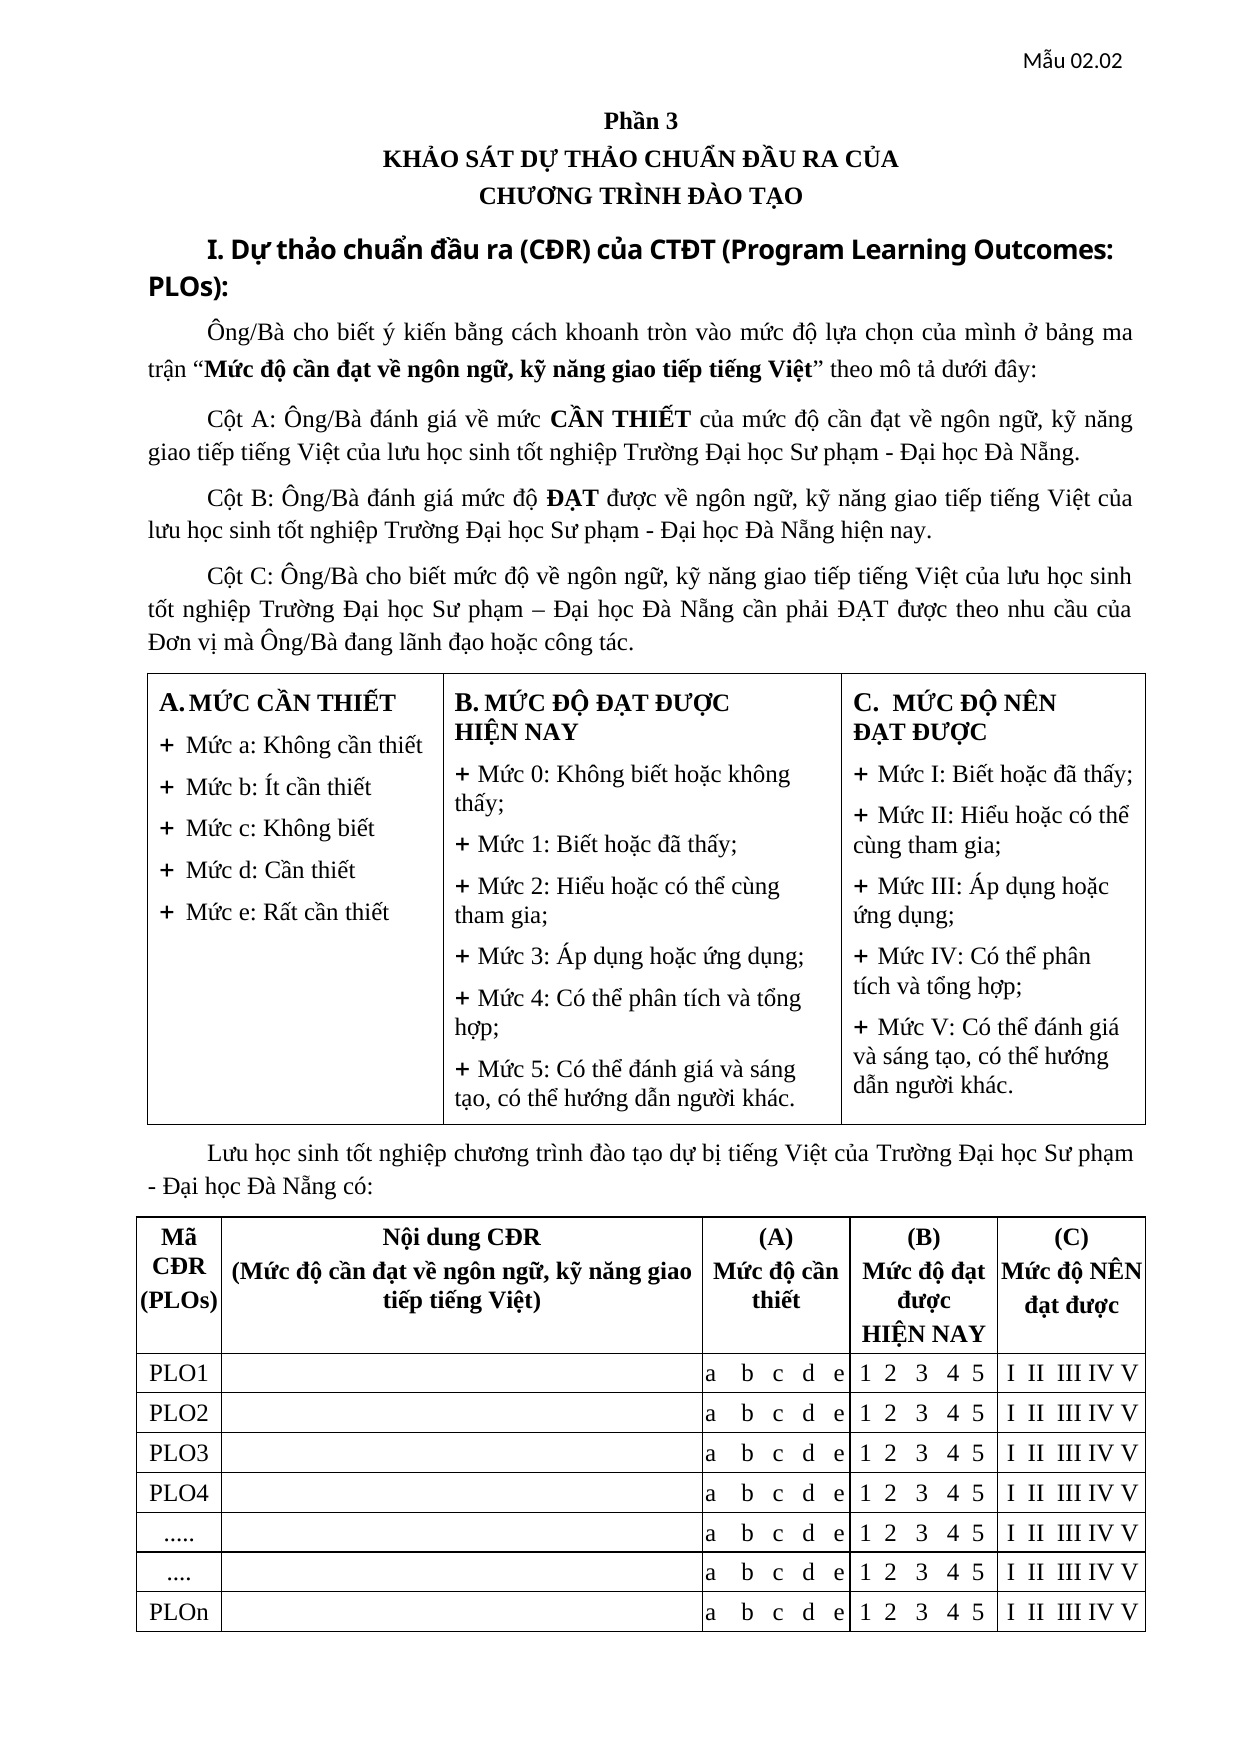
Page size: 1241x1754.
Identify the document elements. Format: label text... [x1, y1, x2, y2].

subtitle I. Dự thảo chuẩn đầu ra (CĐR) của CTĐT (Program Learning Outcomes: PLOs): [148, 231, 1134, 304]
table_header (C) Mức độ NÊN đạt được [998, 1218, 1145, 1352]
table_cell PLO4 [137, 1473, 221, 1512]
table_cell 1 2 3 4 5 [851, 1433, 997, 1472]
text Lưu học sinh tốt nghiệp chương trình đào tạo dự bị tiếng Việt của Trường Đại học Sư phạm - Đại học Đà Nẵng có: [148, 1138, 1134, 1199]
table_cell I II III IV V [998, 1553, 1145, 1591]
table_cell 1 2 3 4 5 [851, 1553, 997, 1591]
table_cell [222, 1354, 702, 1392]
table_cell [222, 1513, 702, 1551]
table_cell 1 2 3 4 5 [851, 1592, 997, 1631]
table_cell I II III IV V [998, 1433, 1145, 1472]
table_cell [222, 1473, 702, 1512]
table_cell PLO1 [137, 1354, 221, 1392]
text Phần 3 [148, 106, 1134, 135]
table_cell 1 2 3 4 5 [851, 1513, 997, 1551]
table_cell I II III IV V [998, 1592, 1145, 1631]
table_cell 1 2 3 4 5 [851, 1354, 997, 1392]
table_header (A) Mức độ cần thiết [703, 1218, 849, 1352]
list Cột B: Ông/Bà đánh giá mức độ ĐẠT được về ngôn ngữ, kỹ năng giao tiếp tiếng Việt của lưu học sinh tốt nghiệp Trường Đại học Sư phạm - Đại học Đà Nẵng hiện nay. [148, 483, 1134, 544]
table_cell .... [137, 1553, 221, 1591]
table_cell [222, 1592, 702, 1631]
table_cell I II III IV V [998, 1473, 1145, 1512]
table_cell [222, 1433, 702, 1472]
text Ông/Bà cho biết ý kiến bằng cách khoanh tròn vào mức độ lựa chọn của mình ở bảng ma trận “Mức độ cần đạt về ngôn ngữ, kỹ năng giao tiếp tiếng Việt” theo mô tả dưới đây: [148, 317, 1134, 383]
table_header Nội dung CĐR (Mức độ cần đạt về ngôn ngữ, kỹ năng giao tiếp tiếng Việt) [222, 1218, 702, 1352]
table_cell a b c d e [703, 1513, 849, 1551]
table_cell a b c d e [703, 1592, 849, 1631]
table_cell 1 2 3 4 5 [851, 1473, 997, 1512]
table_cell I II III IV V [998, 1513, 1145, 1551]
table_cell PLO2 [137, 1393, 221, 1432]
table_cell a b c d e [703, 1354, 849, 1392]
text KHẢO SÁT DỰ THẢO CHUẨN ĐẦU RA CỦA [148, 144, 1134, 172]
table_cell a b c d e [703, 1393, 849, 1432]
table_header MỨC CẦN THIẾT Mức a: Không cần thiết Mức b: Ít cần thiết Mức c: Không biết Mức d: Cần thiết Mức e: Rất cần thiết [148, 674, 443, 1124]
table_cell PLOn [137, 1592, 221, 1631]
table_cell I II III IV V [998, 1393, 1145, 1432]
table_cell a b c d e [703, 1473, 849, 1512]
table_cell a b c d e [703, 1553, 849, 1591]
table_cell [222, 1393, 702, 1432]
table_cell PLO3 [137, 1433, 221, 1472]
table_header (B) Mức độ đạt được HIỆN NAY [851, 1218, 997, 1352]
list Cột A: Ông/Bà đánh giá về mức CẦN THIẾT của mức độ cần đạt về ngôn ngữ, kỹ năng giao tiếp tiếng Việt của lưu học sinh tốt nghiệp Trường Đại học Sư phạm - Đại học Đà Nẵng. [148, 404, 1134, 466]
table_cell I II III IV V [998, 1354, 1145, 1392]
table_header MỨC ĐỘ NÊN ĐẠT ĐƯỢC Mức I: Biết hoặc đã thấy; Mức II: Hiểu hoặc có thể cùng tham gia; Mức III: Áp dụng hoặc ứng dụng; Mức IV: Có thể phân tích và tổng hợp; Mức V: Có thể đánh giá và sáng tạo, có thể hướng dẫn người khác. [842, 674, 1145, 1124]
list Cột C: Ông/Bà cho biết mức độ về ngôn ngữ, kỹ năng giao tiếp tiếng Việt của lưu học sinh tốt nghiệp Trường Đại học Sư phạm – Đại học Đà Nẵng cần phải ĐẠT được theo nhu cầu của Đơn vị mà Ông/Bà đang lãnh đạo hoặc công tác. [148, 561, 1134, 656]
table_cell a b c d e [703, 1433, 849, 1472]
table_cell ..... [137, 1513, 221, 1551]
table_header Mã CĐR (PLOs) [137, 1218, 221, 1352]
table_cell [222, 1553, 702, 1591]
table_header MỨC ĐỘ ĐẠT ĐƯỢC HIỆN NAY Mức 0: Không biết hoặc không thấy; Mức 1: Biết hoặc đã thấy; Mức 2: Hiểu hoặc có thể cùng tham gia; Mức 3: Áp dụng hoặc ứng dụng; Mức 4: Có thể phân tích và tổng hợp; Mức 5: Có thể đánh giá và sáng tạo, có thể hướng dẫn người khác. [444, 674, 841, 1124]
table_cell 1 2 3 4 5 [851, 1393, 997, 1432]
text CHƯƠNG TRÌNH ĐÀO TẠO [148, 181, 1134, 210]
